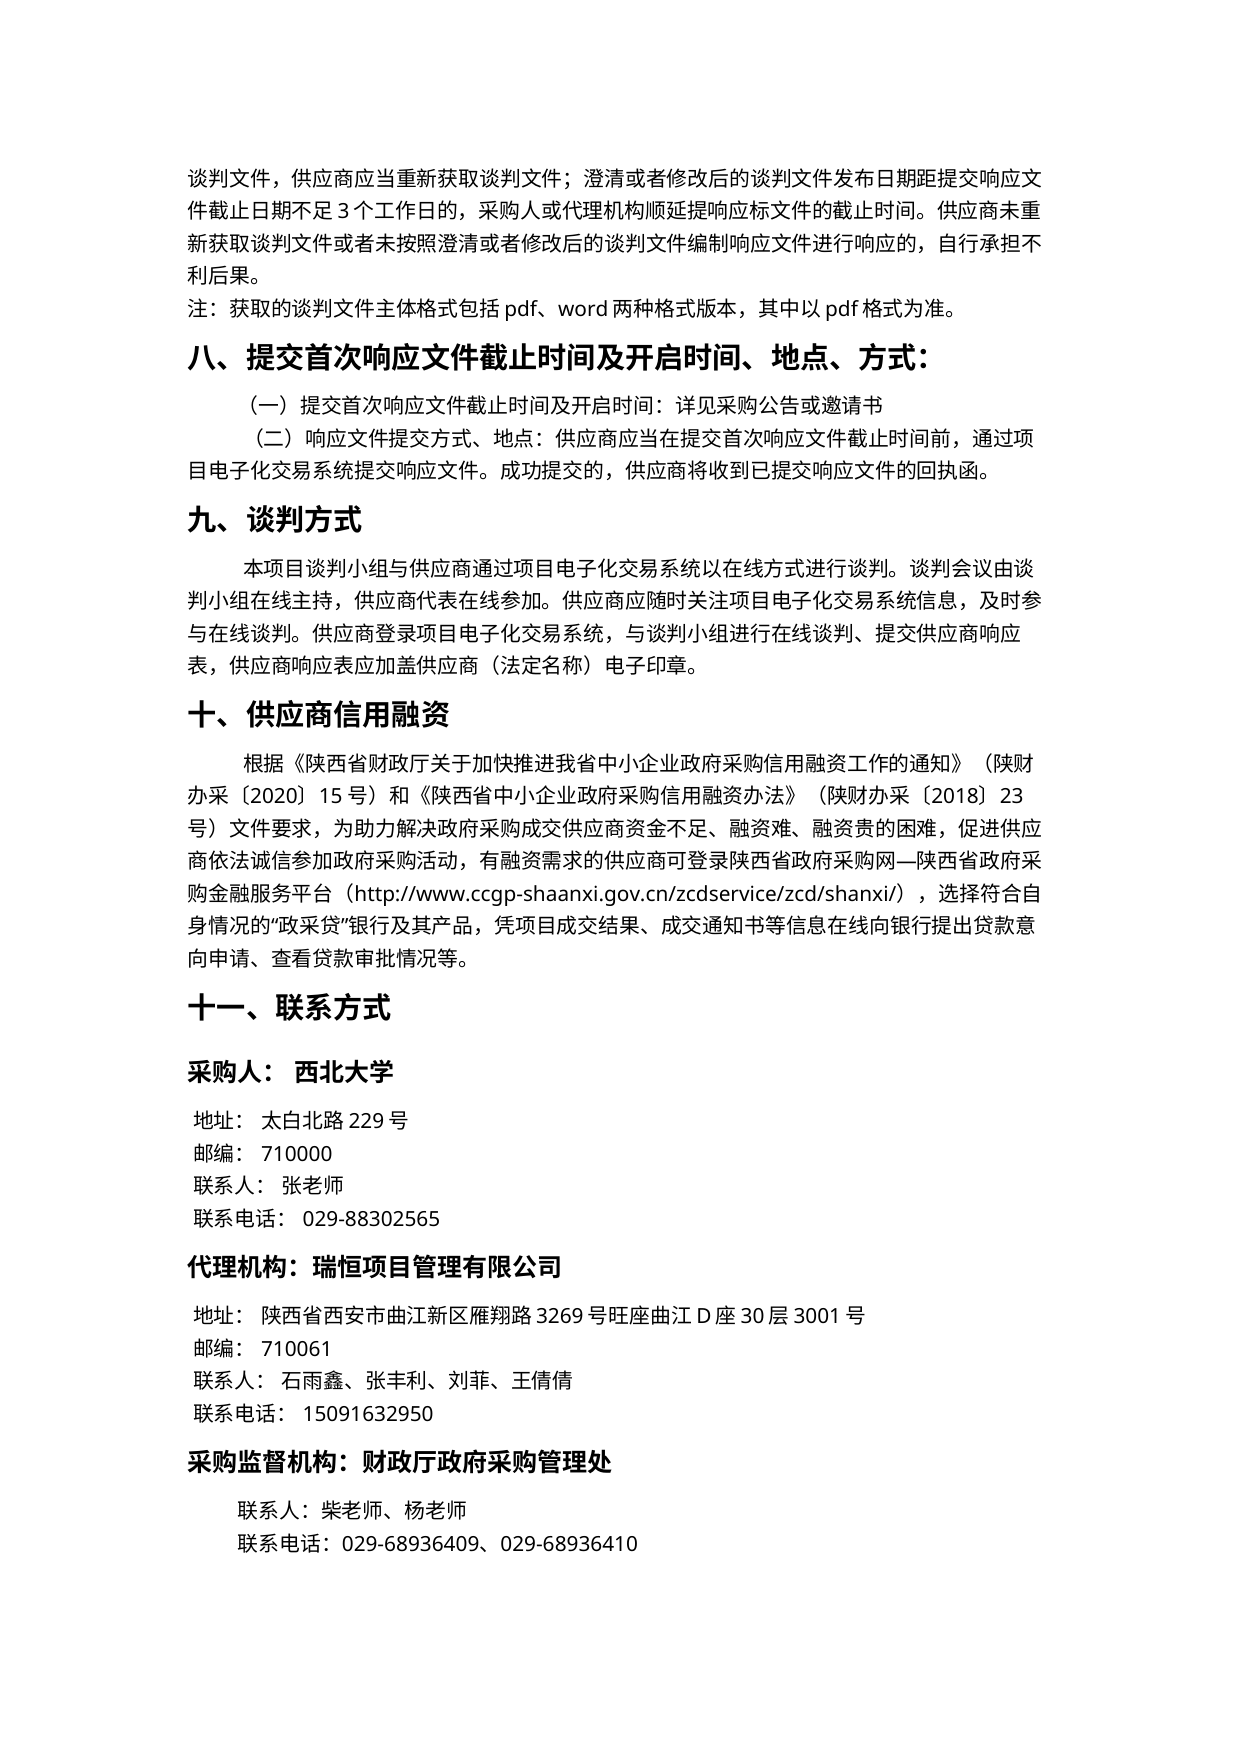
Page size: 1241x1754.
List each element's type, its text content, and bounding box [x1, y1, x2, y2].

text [187, 162, 1053, 292]
text 十一、联系方式 [187, 974, 1053, 1039]
text 联系人： 张老师 [187, 1169, 1053, 1202]
text 十、供应商信用融资 [187, 682, 1053, 747]
text 邮编： 710061 [187, 1332, 1053, 1364]
text 联系人： 石雨鑫、张丰利、刘菲、王倩倩 [187, 1364, 1053, 1397]
text 联系人：柴老师、杨老师 [187, 1494, 1053, 1527]
text 注：获取的谈判文件主体格式包括pdf、word两种格式版本，其中以pdf格式为准。 [187, 292, 1053, 324]
text 地址： 太白北路229号 [187, 1104, 1053, 1137]
text 代理机构：瑞恒项目管理有限公司 [187, 1234, 1053, 1299]
text 联系电话： 029-88302565 [187, 1202, 1053, 1234]
text 八、提交首次响应文件截止时间及开启时间、地点、方式： [187, 324, 1053, 389]
text 九、谈判方式 [187, 487, 1053, 552]
text （二）响应文件提交方式、地点：供应商应当在提交首次响应文件截止时间前，通过项目电子化交易系统提交响应文件。成功提交的，供应商将收到已提交响应文件的回执函。 [187, 422, 1053, 487]
text 联系电话：029-68936409、029-68936410 [187, 1527, 1053, 1559]
text （一）提交首次响应文件截止时间及开启时间：详见采购公告或邀请书 [187, 389, 1053, 422]
text 地址： 陕西省西安市曲江新区雁翔路3269号旺座曲江D座30层3001号 [187, 1299, 1053, 1332]
text 联系电话： 15091632950 [187, 1397, 1053, 1429]
text 邮编： 710000 [187, 1137, 1053, 1169]
text 采购监督机构：财政厅政府采购管理处 [187, 1429, 1053, 1494]
text 本项目谈判小组与供应商通过项目电子化交易系统以在线方式进行谈判。谈判会议由谈判小组在线主持，供应商代表在线参加。供应商应随时关注项目电子化交易系统信息，及时参与在线谈判。供应商登录项目电子化交易系统，与谈判小组进行在线谈判、提交供应商响应表，供应商响应表应加盖供应商（法定名称）电子印章。 [187, 552, 1053, 682]
text 根据《陕西省财政厅关于加快推进我省中小企业政府采购信用融资工作的通知》（陕财办采〔2020〕15 号）和《陕西省中小企业政府采购信用融资办法》（陕财办采〔2018〕23 号）文件要求，为助力解决政府采购成交供应商资金不足、融资难、融资贵的困难，促进供应商依法诚信参加政府采购活动，有融资需求的供应商可登录陕西省政府采购网—陕西省政府采购金融服务平台（http://www.ccgp-shaanxi.gov.cn/zcdservice/zcd/shanxi/），选择符合自身情况的“政采贷”银行及其产品，凭项目成交结果、成交通知书等信息在线向银行提出贷款意向申请、查看贷款审批情况等。 [187, 747, 1053, 974]
text 采购人： 西北大学 [187, 1039, 1053, 1104]
